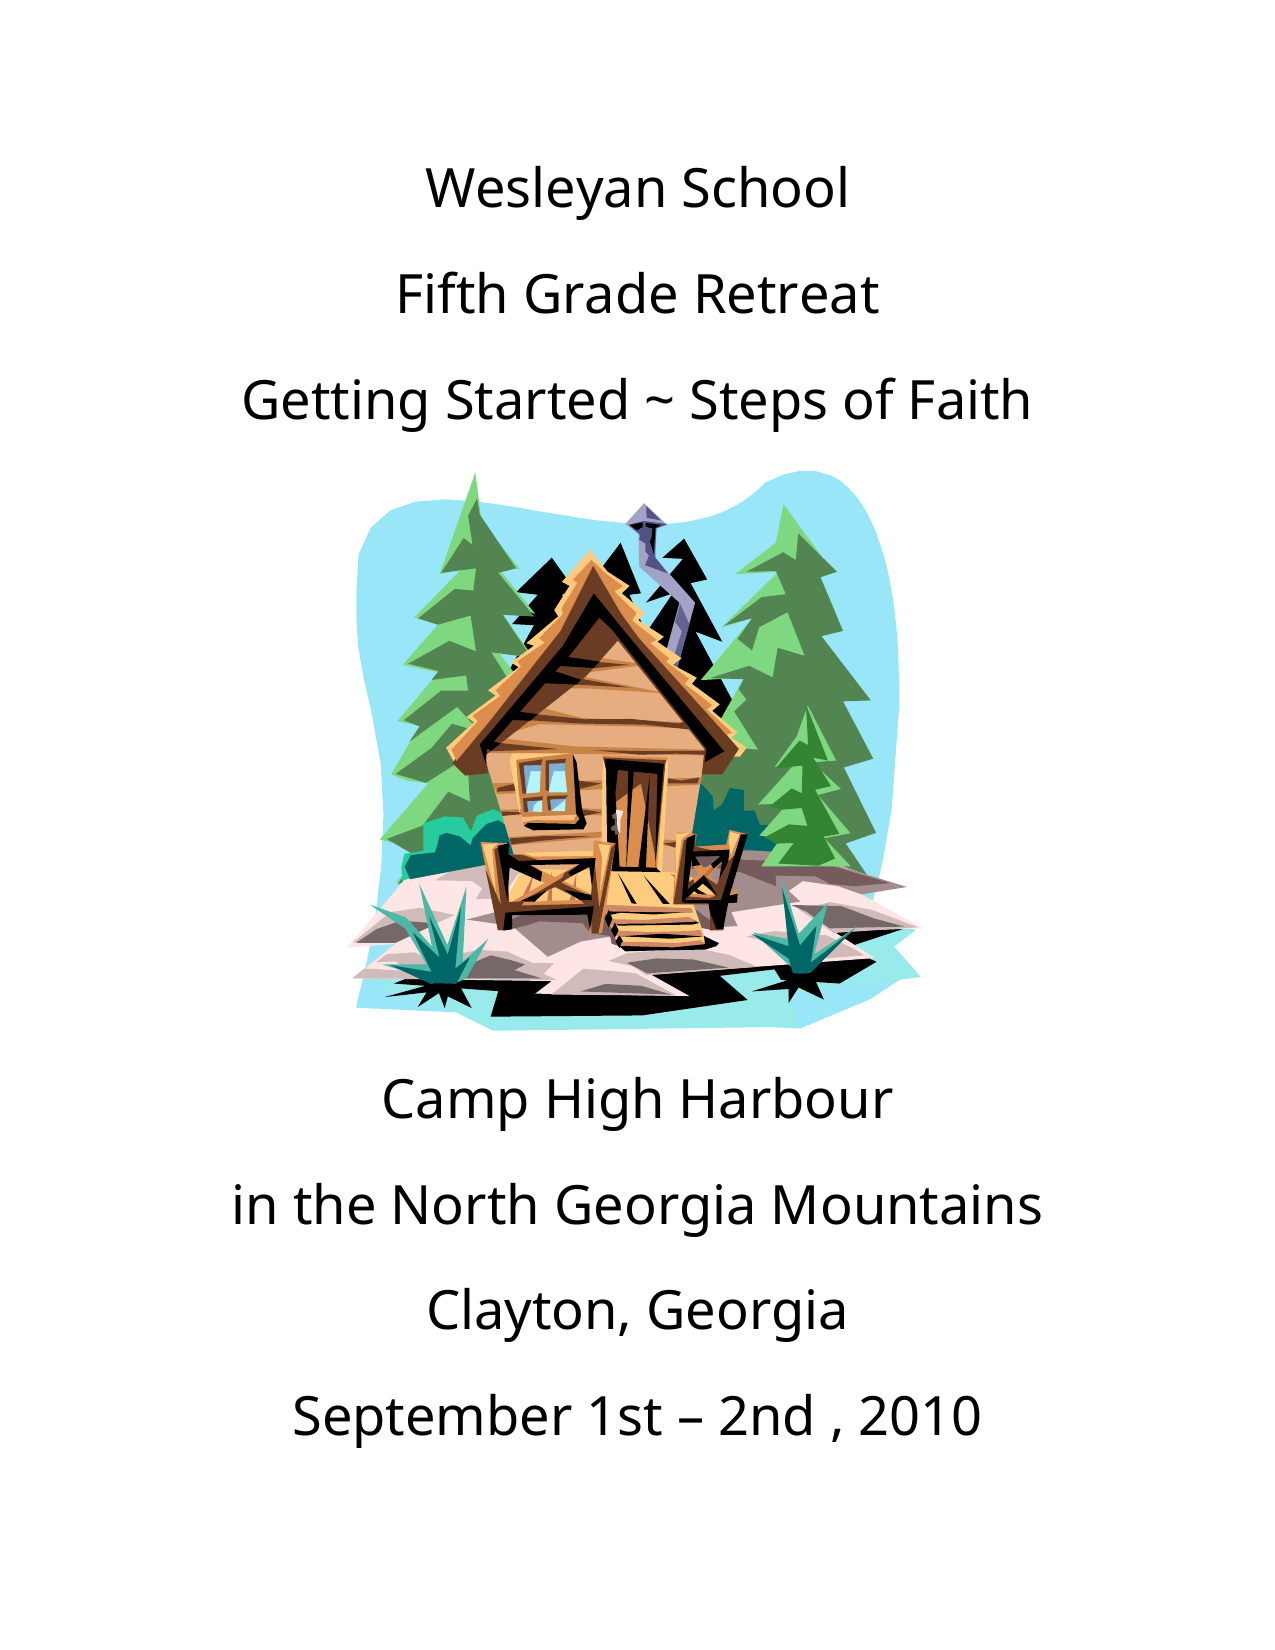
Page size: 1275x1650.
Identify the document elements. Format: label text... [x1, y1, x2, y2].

text Fifth Grade Retreat [150, 256, 1125, 329]
text Camp High Harbour [150, 1061, 1125, 1134]
text September 1st – 2nd , 2010 [150, 1377, 1125, 1451]
text in the North Georgia Mountains [150, 1166, 1125, 1240]
text Getting Started ~ Steps of Faith [150, 361, 1125, 435]
text Clayton, Georgia [150, 1272, 1125, 1346]
text Wesleyan School [150, 150, 1125, 224]
